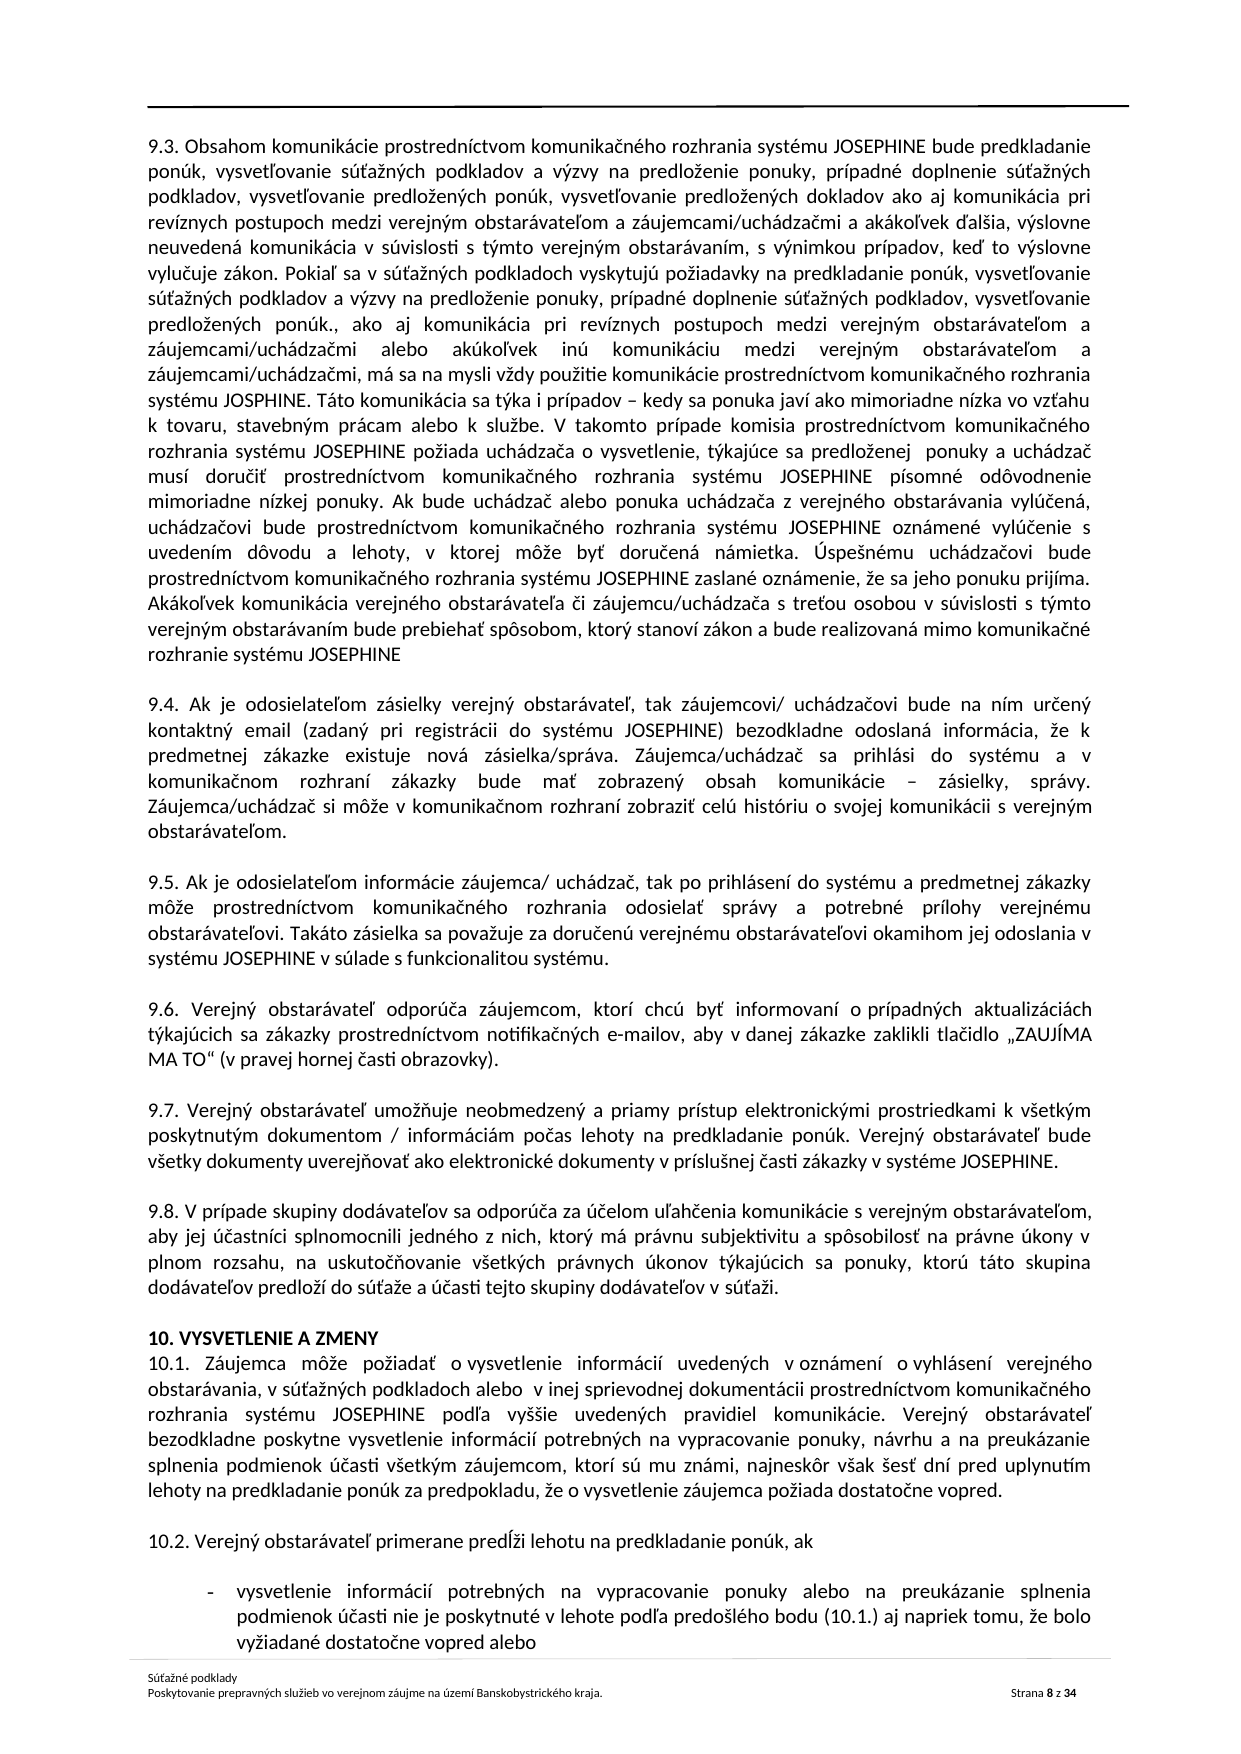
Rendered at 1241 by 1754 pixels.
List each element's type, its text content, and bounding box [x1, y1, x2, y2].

text 10.1. Záujemca môže požiadať o vysvetlenie informácií uvedených v oznámení o vyhlásení verejného obstarávania, v súťažných podkladoch alebo v inej sprievodnej dokumentácii prostredníctvom komunikačného rozhrania systému JOSEPHINE podľa vyššie uvedených pravidiel komunikácie. Verejný obstarávateľ bezodkladne poskytne vysvetlenie informácií potrebných na vypracovanie ponuky, návrhu a na preukázanie splnenia podmienok účasti všetkým záujemcom, ktorí sú mu známi, najneskôr však šesť dní pred uplynutím lehoty na predkladanie ponúk za predpokladu, že o vysvetlenie záujemca požiada dostatočne vopred. [148, 1350, 1092, 1503]
list vysvetlenie informácií potrebných na vypracovanie ponuky alebo na preukázanie splnenia podmienok účasti nie je poskytnuté v lehote podľa predošlého bodu (10.1.) aj napriek tomu, že bolo vyžiadané dostatočne vopred alebo [207, 1578, 1092, 1654]
text 10.2. Verejný obstarávateľ primerane predĺži lehotu na predkladanie ponúk, ak [148, 1528, 1092, 1553]
text 9.8. V prípade skupiny dodávateľov sa odporúča za účelom uľahčenia komunikácie s verejným obstarávateľom, aby jej účastníci splnomocnili jedného z nich, ktorý má právnu subjektivitu a spôsobilosť na právne úkony v plnom rozsahu, na uskutočňovanie všetkých právnych úkonov týkajúcich sa ponuky, ktorú táto skupina dodávateľov predloží do súťaže a účasti tejto skupiny dodávateľov v súťaži. [148, 1198, 1092, 1300]
text 9.4. Ak je odosielateľom zásielky verejný obstarávateľ, tak záujemcovi/ uchádzačovi bude na ním určený kontaktný email (zadaný pri registrácii do systému JOSEPHINE) bezodkladne odoslaná informácia, že k predmetnej zákazke existuje nová zásielka/správa. Záujemca/uchádzač sa prihlási do systému a v komunikačnom rozhraní zákazky bude mať zobrazený obsah komunikácie – zásielky, správy. Záujemca/uchádzač si môže v komunikačnom rozhraní zobraziť celú históriu o svojej komunikácii s verejným obstarávateľom. [148, 692, 1092, 844]
text 9.6. Verejný obstarávateľ odporúča záujemcom, ktorí chcú byť informovaní o prípadných aktualizáciách týkajúcich sa zákazky prostredníctvom notifikačných e-mailov, aby v danej zákazke zaklikli tlačidlo „ZAUJÍMA MA TO“ (v pravej hornej časti obrazovky). [148, 996, 1092, 1072]
text 9.5. Ak je odosielateľom informácie záujemca/ uchádzač, tak po prihlásení do systému a predmetnej zákazky môže prostredníctvom komunikačného rozhrania odosielať správy a potrebné prílohy verejnému obstarávateľovi. Takáto zásielka sa považuje za doručenú verejnému obstarávateľovi okamihom jej odoslania v systému JOSEPHINE v súlade s funkcionalitou systému. [148, 869, 1092, 971]
text 9.7. Verejný obstarávateľ umožňuje neobmedzený a priamy prístup elektronickými prostriedkami k všetkým poskytnutým dokumentom / informáciám počas lehoty na predkladanie ponúk. Verejný obstarávateľ bude všetky dokumenty uverejňovať ako elektronické dokumenty v príslušnej časti zákazky v systéme JOSEPHINE. [148, 1097, 1092, 1173]
text 10. VYSVETLENIE A ZMENY [148, 1325, 1092, 1350]
text 9.3. Obsahom komunikácie prostredníctvom komunikačného rozhrania systému JOSEPHINE bude predkladanie ponúk, vysvetľovanie súťažných podkladov a výzvy na predloženie ponuky, prípadné doplnenie súťažných podkladov, vysvetľovanie predložených ponúk, vysvetľovanie predložených dokladov ako aj komunikácia pri revíznych postupoch medzi verejným obstarávateľom a záujemcami/uchádzačmi a akákoľvek ďalšia, výslovne neuvedená komunikácia v súvislosti s týmto verejným obstarávaním, s výnimkou prípadov, keď to výslovne vylučuje zákon. Pokiaľ sa v súťažných podkladoch vyskytujú požiadavky na predkladanie ponúk, vysvetľovanie súťažných podkladov a výzvy na predloženie ponuky, prípadné doplnenie súťažných podkladov, vysvetľovanie predložených ponúk., ako aj komunikácia pri revíznych postupoch medzi verejným obstarávateľom a záujemcami/uchádzačmi alebo akúkoľvek inú komunikáciu medzi verejným obstarávateľom a záujemcami/uchádzačmi, má sa na mysli vždy použitie komunikácie prostredníctvom komunikačného rozhrania systému JOSPHINE. Táto komunikácia sa týka i prípadov – kedy sa ponuka javí ako mimoriadne nízka vo vzťahu k tovaru, stavebným prácam alebo k službe. V takomto prípade komisia prostredníctvom komunikačného rozhrania systému JOSEPHINE požiada uchádzača o vysvetlenie, týkajúce sa predloženej ponuky a uchádzač musí doručiť prostredníctvom komunikačného rozhrania systému JOSEPHINE písomné odôvodnenie mimoriadne nízkej ponuky. Ak bude uchádzač alebo ponuka uchádzača z verejného obstarávania vylúčená, uchádzačovi bude prostredníctvom komunikačného rozhrania systému JOSEPHINE oznámené vylúčenie s uvedením dôvodu a lehoty, v ktorej môže byť doručená námietka. Úspešnému uchádzačovi bude prostredníctvom komunikačného rozhrania systému JOSEPHINE zaslané oznámenie, že sa jeho ponuku prijíma. Akákoľvek komunikácia verejného obstarávateľa či záujemcu/uchádzača s treťou osobou v súvislosti s týmto verejným obstarávaním bude prebiehať spôsobom, ktorý stanoví zákon a bude realizovaná mimo komunikačné rozhranie systému JOSEPHINE [148, 133, 1092, 667]
